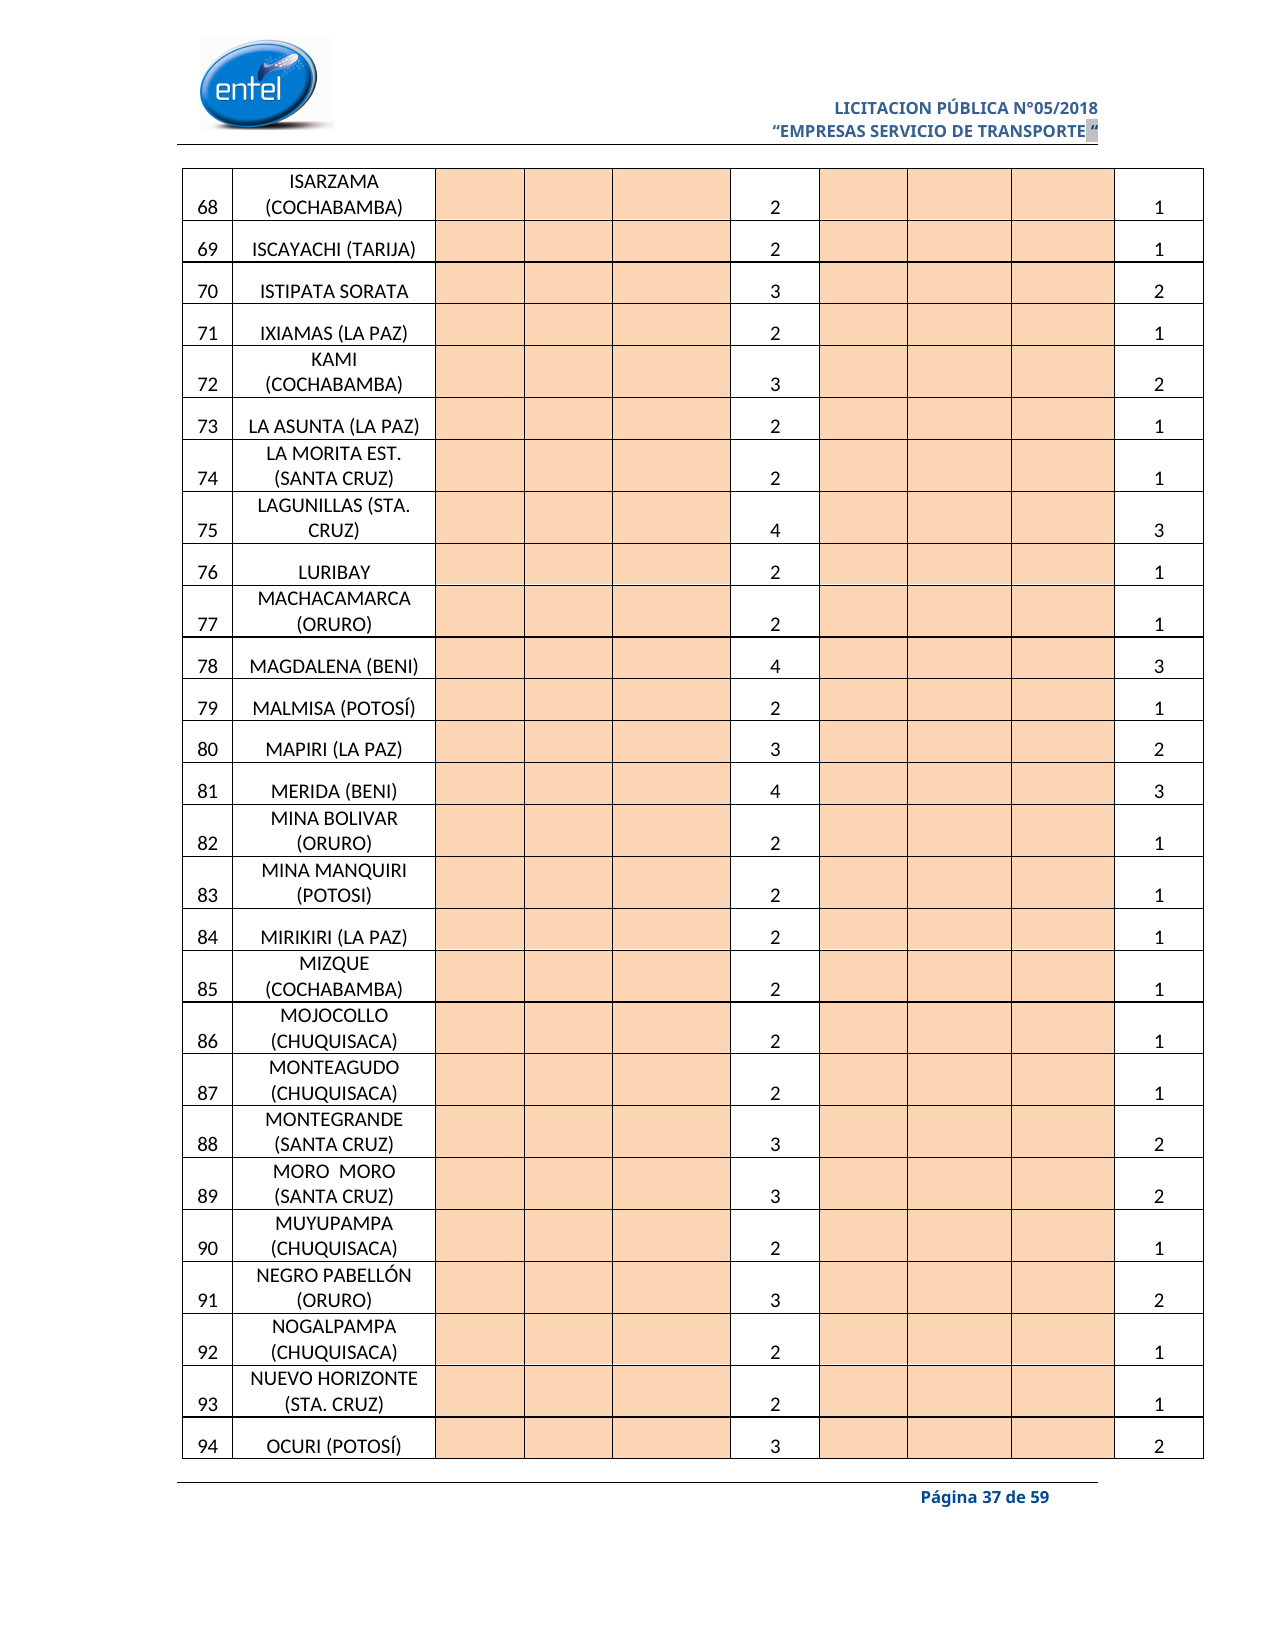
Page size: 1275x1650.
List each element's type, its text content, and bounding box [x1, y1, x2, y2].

table_cell MAPIRI (LA PAZ) [233, 721, 435, 762]
table_cell [613, 1366, 730, 1416]
table_cell [1012, 1262, 1114, 1313]
table_cell 1 [1115, 398, 1203, 439]
table_cell [1012, 679, 1114, 720]
table_cell LAGUNILLAS (STA. CRUZ) [233, 492, 435, 543]
table_cell 70 [183, 263, 232, 303]
table_cell 86 [183, 1003, 232, 1053]
table_cell 4 [731, 638, 819, 678]
table_cell 93 [183, 1366, 232, 1416]
table_cell [1204, 804, 1275, 856]
table_cell [820, 1418, 907, 1458]
table_cell 1 [1115, 304, 1203, 345]
table_cell [908, 638, 1011, 678]
table_cell 3 [731, 1158, 819, 1209]
table_cell [525, 1210, 612, 1261]
table_cell [1012, 544, 1114, 584]
table_cell 90 [183, 1210, 232, 1261]
table_cell [1012, 1314, 1114, 1364]
table_cell 2 [731, 909, 819, 949]
table_cell [436, 398, 524, 439]
table_cell [1012, 304, 1114, 345]
table_cell [613, 263, 730, 303]
table_cell [1204, 1157, 1275, 1209]
table_cell [908, 398, 1011, 439]
table_cell 2 [731, 1003, 819, 1053]
table_cell [1204, 168, 1275, 219]
table_cell 68 [183, 169, 232, 219]
table_cell 1 [1115, 440, 1203, 491]
table_cell [908, 1366, 1011, 1416]
table_cell [820, 763, 907, 804]
table_cell [525, 544, 612, 584]
table_cell [820, 169, 907, 219]
table_cell [436, 440, 524, 491]
table_cell 77 [183, 586, 232, 636]
table_cell [613, 544, 730, 584]
table_cell [1204, 762, 1275, 804]
table_cell [436, 1314, 524, 1364]
table_cell [436, 221, 524, 261]
table_cell [613, 1314, 730, 1364]
table_cell 82 [183, 805, 232, 856]
table_cell [613, 304, 730, 345]
table_cell [908, 951, 1011, 1001]
table_cell [1204, 1053, 1275, 1105]
table_cell [436, 1418, 524, 1458]
table_cell [908, 1106, 1011, 1157]
table_cell 1 [1115, 909, 1203, 949]
table_cell [613, 1003, 730, 1053]
table_cell [613, 492, 730, 543]
table_cell MIZQUE (COCHABAMBA) [233, 951, 435, 1001]
table_cell [525, 1003, 612, 1053]
table_cell [1012, 805, 1114, 856]
table_cell [1204, 1209, 1275, 1261]
table_cell 2 [1115, 1262, 1203, 1313]
table_cell 2 [1115, 263, 1203, 303]
table_cell LURIBAY [233, 544, 435, 584]
table_cell [908, 679, 1011, 720]
table_cell 2 [731, 679, 819, 720]
table_cell 87 [183, 1054, 232, 1105]
table_cell 1 [1115, 857, 1203, 908]
table_cell 1 [1115, 1054, 1203, 1105]
table_cell MONTEAGUDO (CHUQUISACA) [233, 1054, 435, 1105]
table_cell 2 [731, 544, 819, 584]
table_cell 71 [183, 304, 232, 345]
table_cell 1 [1115, 805, 1203, 856]
picture [199, 38, 335, 130]
table_cell [820, 263, 907, 303]
table_cell [908, 1003, 1011, 1053]
table_cell [820, 909, 907, 949]
table_cell [820, 1314, 907, 1364]
table_cell [820, 398, 907, 439]
table_cell LA ASUNTA (LA PAZ) [233, 398, 435, 439]
table_cell 1 [1115, 1003, 1203, 1053]
table_cell [1012, 638, 1114, 678]
table_cell [1204, 1105, 1275, 1157]
table_cell [525, 1106, 612, 1157]
table_cell [820, 586, 907, 636]
table_cell MALMISA (POTOSÍ) [233, 679, 435, 720]
table_cell [1012, 909, 1114, 949]
table_cell [613, 346, 730, 397]
table_cell [525, 263, 612, 303]
table_cell ISCAYACHI (TARIJA) [233, 221, 435, 261]
table_cell [1204, 439, 1275, 491]
table_cell IXIAMAS (LA PAZ) [233, 304, 435, 345]
table_cell 79 [183, 679, 232, 720]
table_cell [1012, 1418, 1114, 1458]
table_cell [1204, 303, 1275, 345]
table_cell [613, 169, 730, 219]
table_cell [908, 721, 1011, 762]
table_cell [525, 1158, 612, 1209]
table_cell NOGALPAMPA (CHUQUISACA) [233, 1314, 435, 1364]
table_cell 2 [731, 221, 819, 261]
table_cell [525, 1054, 612, 1105]
table_cell [820, 1158, 907, 1209]
table_cell 3 [1115, 638, 1203, 678]
table_cell 73 [183, 398, 232, 439]
table_cell [1012, 263, 1114, 303]
table_cell [525, 1262, 612, 1313]
table_cell [908, 346, 1011, 397]
table_cell [1204, 1365, 1275, 1416]
table_cell MUYUPAMPA (CHUQUISACA) [233, 1210, 435, 1261]
table_cell 2 [731, 1054, 819, 1105]
table_cell [820, 492, 907, 543]
table_cell 4 [731, 492, 819, 543]
table_cell 69 [183, 221, 232, 261]
table_cell [613, 951, 730, 1001]
table_cell 74 [183, 440, 232, 491]
table_cell LA MORITA EST. (SANTA CRUZ) [233, 440, 435, 491]
table_cell 75 [183, 492, 232, 543]
table_cell [820, 544, 907, 584]
table_cell [820, 1054, 907, 1105]
table_cell [820, 638, 907, 678]
table_cell 3 [1115, 763, 1203, 804]
table_cell [525, 169, 612, 219]
table_cell 2 [731, 169, 819, 219]
table_cell [525, 763, 612, 804]
table_cell [436, 304, 524, 345]
table_cell [1012, 398, 1114, 439]
table_cell [820, 1210, 907, 1261]
table_cell [1204, 1001, 1275, 1053]
table_cell [613, 763, 730, 804]
table_cell [436, 721, 524, 762]
table_cell [436, 763, 524, 804]
table_cell [436, 263, 524, 303]
table_cell [525, 221, 612, 261]
table_cell [908, 221, 1011, 261]
table_cell [525, 721, 612, 762]
table_cell [820, 951, 907, 1001]
table_cell [436, 951, 524, 1001]
table_cell 4 [731, 763, 819, 804]
table_cell MACHACAMARCA (ORURO) [233, 586, 435, 636]
table_cell 85 [183, 951, 232, 1001]
table_cell [525, 638, 612, 678]
table_cell [613, 1106, 730, 1157]
table_cell MORO MORO (SANTA CRUZ) [233, 1158, 435, 1209]
table_cell [436, 1366, 524, 1416]
table_cell [820, 1003, 907, 1053]
table_cell [1012, 586, 1114, 636]
table_cell [1204, 950, 1275, 1001]
table_cell [613, 1262, 730, 1313]
table_cell [613, 440, 730, 491]
table_cell [1012, 1003, 1114, 1053]
table_cell [525, 1418, 612, 1458]
table_cell [436, 1262, 524, 1313]
table_cell [1204, 543, 1275, 584]
table_cell [820, 679, 907, 720]
table_cell 2 [1115, 721, 1203, 762]
table_cell 2 [1115, 1418, 1203, 1458]
table_cell ISARZAMA (COCHABAMBA) [233, 169, 435, 219]
table_cell [1204, 720, 1275, 762]
table_cell [908, 909, 1011, 949]
table_cell [525, 679, 612, 720]
table_cell [1204, 397, 1275, 439]
table_cell [525, 909, 612, 949]
table_cell [908, 169, 1011, 219]
table_cell [436, 1106, 524, 1157]
table_cell [525, 805, 612, 856]
table_cell [1204, 908, 1275, 949]
table_cell 2 [731, 586, 819, 636]
table_cell [1012, 1366, 1114, 1416]
table_cell 91 [183, 1262, 232, 1313]
table_cell 2 [1115, 1158, 1203, 1209]
table_cell [1204, 345, 1275, 397]
table_cell ISTIPATA SORATA [233, 263, 435, 303]
table_cell [525, 1366, 612, 1416]
table_cell [1012, 951, 1114, 1001]
table_cell [820, 1106, 907, 1157]
table_cell 3 [1115, 492, 1203, 543]
table_cell [525, 398, 612, 439]
table_cell [613, 398, 730, 439]
table_cell 1 [1115, 1314, 1203, 1364]
table_cell [436, 909, 524, 949]
table_cell [908, 544, 1011, 584]
table_cell [613, 221, 730, 261]
table_cell [436, 679, 524, 720]
table_cell MONTEGRANDE (SANTA CRUZ) [233, 1106, 435, 1157]
table_cell 2 [1115, 346, 1203, 397]
table_cell [1204, 1416, 1275, 1458]
table_cell [820, 805, 907, 856]
table_cell 3 [731, 1418, 819, 1458]
table_cell [820, 304, 907, 345]
table_cell [613, 805, 730, 856]
table_cell [525, 440, 612, 491]
table_cell [613, 679, 730, 720]
table_cell OCURI (POTOSÍ) [233, 1418, 435, 1458]
table_cell 2 [731, 857, 819, 908]
table_cell 2 [731, 1210, 819, 1261]
table_cell [436, 1158, 524, 1209]
table_cell [820, 1366, 907, 1416]
table_cell 92 [183, 1314, 232, 1364]
table_cell [525, 586, 612, 636]
table_cell 80 [183, 721, 232, 762]
table_cell [525, 492, 612, 543]
table_cell 1 [1115, 169, 1203, 219]
table_cell 3 [731, 721, 819, 762]
table_cell [1012, 440, 1114, 491]
table_cell 1 [1115, 1210, 1203, 1261]
table_cell [820, 221, 907, 261]
table_cell [820, 346, 907, 397]
table_cell MOJOCOLLO (CHUQUISACA) [233, 1003, 435, 1053]
table_cell [1012, 169, 1114, 219]
table_cell MINA BOLIVAR (ORURO) [233, 805, 435, 856]
table_cell [1012, 857, 1114, 908]
table_cell NEGRO PABELLÓN (ORURO) [233, 1262, 435, 1313]
table_cell [908, 586, 1011, 636]
table_cell [1012, 763, 1114, 804]
table_cell 1 [1115, 544, 1203, 584]
table_cell [908, 1210, 1011, 1261]
table_cell [1012, 1106, 1114, 1157]
table_cell [908, 304, 1011, 345]
table_cell NUEVO HORIZONTE (STA. CRUZ) [233, 1366, 435, 1416]
table_cell [908, 1262, 1011, 1313]
table_cell [908, 1158, 1011, 1209]
table_cell [613, 857, 730, 908]
table_cell KAMI (COCHABAMBA) [233, 346, 435, 397]
table_cell 2 [731, 805, 819, 856]
table_cell [908, 1054, 1011, 1105]
table_cell [1204, 585, 1275, 636]
table_cell [613, 638, 730, 678]
table_cell [436, 638, 524, 678]
table_cell [436, 805, 524, 856]
table_cell [613, 721, 730, 762]
table_cell 83 [183, 857, 232, 908]
table_cell [1012, 492, 1114, 543]
table_cell [820, 440, 907, 491]
table_cell [436, 544, 524, 584]
table_cell 2 [731, 398, 819, 439]
table_cell 1 [1115, 221, 1203, 261]
table_cell [525, 857, 612, 908]
table_cell [1012, 1158, 1114, 1209]
table_cell [1012, 721, 1114, 762]
table_cell [1012, 221, 1114, 261]
table_cell [436, 346, 524, 397]
table_cell [1204, 678, 1275, 720]
table_cell [908, 763, 1011, 804]
table_cell [436, 1054, 524, 1105]
table_cell [525, 1314, 612, 1364]
table_cell 84 [183, 909, 232, 949]
table_cell [525, 346, 612, 397]
table_cell [1012, 346, 1114, 397]
table_cell MINA MANQUIRI (POTOSI) [233, 857, 435, 908]
table_cell [436, 586, 524, 636]
table_cell [908, 1418, 1011, 1458]
table_cell [820, 857, 907, 908]
table_cell 1 [1115, 1366, 1203, 1416]
table_cell 89 [183, 1158, 232, 1209]
table_cell [613, 1210, 730, 1261]
table_cell [1204, 636, 1275, 678]
table_cell [908, 492, 1011, 543]
table_cell [1012, 1054, 1114, 1105]
table_cell [1012, 1210, 1114, 1261]
table_cell 2 [731, 951, 819, 1001]
table_cell [1204, 1313, 1275, 1364]
table_cell 88 [183, 1106, 232, 1157]
table_cell 3 [731, 346, 819, 397]
table_cell [1204, 220, 1275, 261]
table_cell 1 [1115, 679, 1203, 720]
table_cell [1204, 856, 1275, 908]
table_cell MAGDALENA (BENI) [233, 638, 435, 678]
table_cell [436, 492, 524, 543]
table_cell [525, 951, 612, 1001]
table_cell [908, 857, 1011, 908]
table_cell [436, 1210, 524, 1261]
table_cell [525, 304, 612, 345]
table_cell [613, 1418, 730, 1458]
table_cell 78 [183, 638, 232, 678]
table_cell [436, 169, 524, 219]
table_cell 76 [183, 544, 232, 584]
table_cell MERIDA (BENI) [233, 763, 435, 804]
table_cell 1 [1115, 586, 1203, 636]
table_cell MIRIKIRI (LA PAZ) [233, 909, 435, 949]
table_cell 1 [1115, 951, 1203, 1001]
table_cell 94 [183, 1418, 232, 1458]
table_cell 2 [731, 1366, 819, 1416]
table_cell [1204, 491, 1275, 543]
table_cell [613, 909, 730, 949]
table_cell 2 [1115, 1106, 1203, 1157]
table_cell 2 [731, 1314, 819, 1364]
table_cell [908, 805, 1011, 856]
table_cell [908, 440, 1011, 491]
table_cell [908, 1314, 1011, 1364]
table_cell 81 [183, 763, 232, 804]
table_cell 3 [731, 1106, 819, 1157]
table_cell [908, 263, 1011, 303]
table_cell [613, 586, 730, 636]
table_cell 72 [183, 346, 232, 397]
table_cell 2 [731, 304, 819, 345]
table_cell [1204, 261, 1275, 303]
table_cell [613, 1054, 730, 1105]
table_cell [1204, 1261, 1275, 1313]
table_cell 3 [731, 263, 819, 303]
table_cell [436, 1003, 524, 1053]
table_cell 3 [731, 1262, 819, 1313]
table_cell 2 [731, 440, 819, 491]
table_cell [436, 857, 524, 908]
table_cell [613, 1158, 730, 1209]
table_cell [820, 1262, 907, 1313]
table_cell [820, 721, 907, 762]
